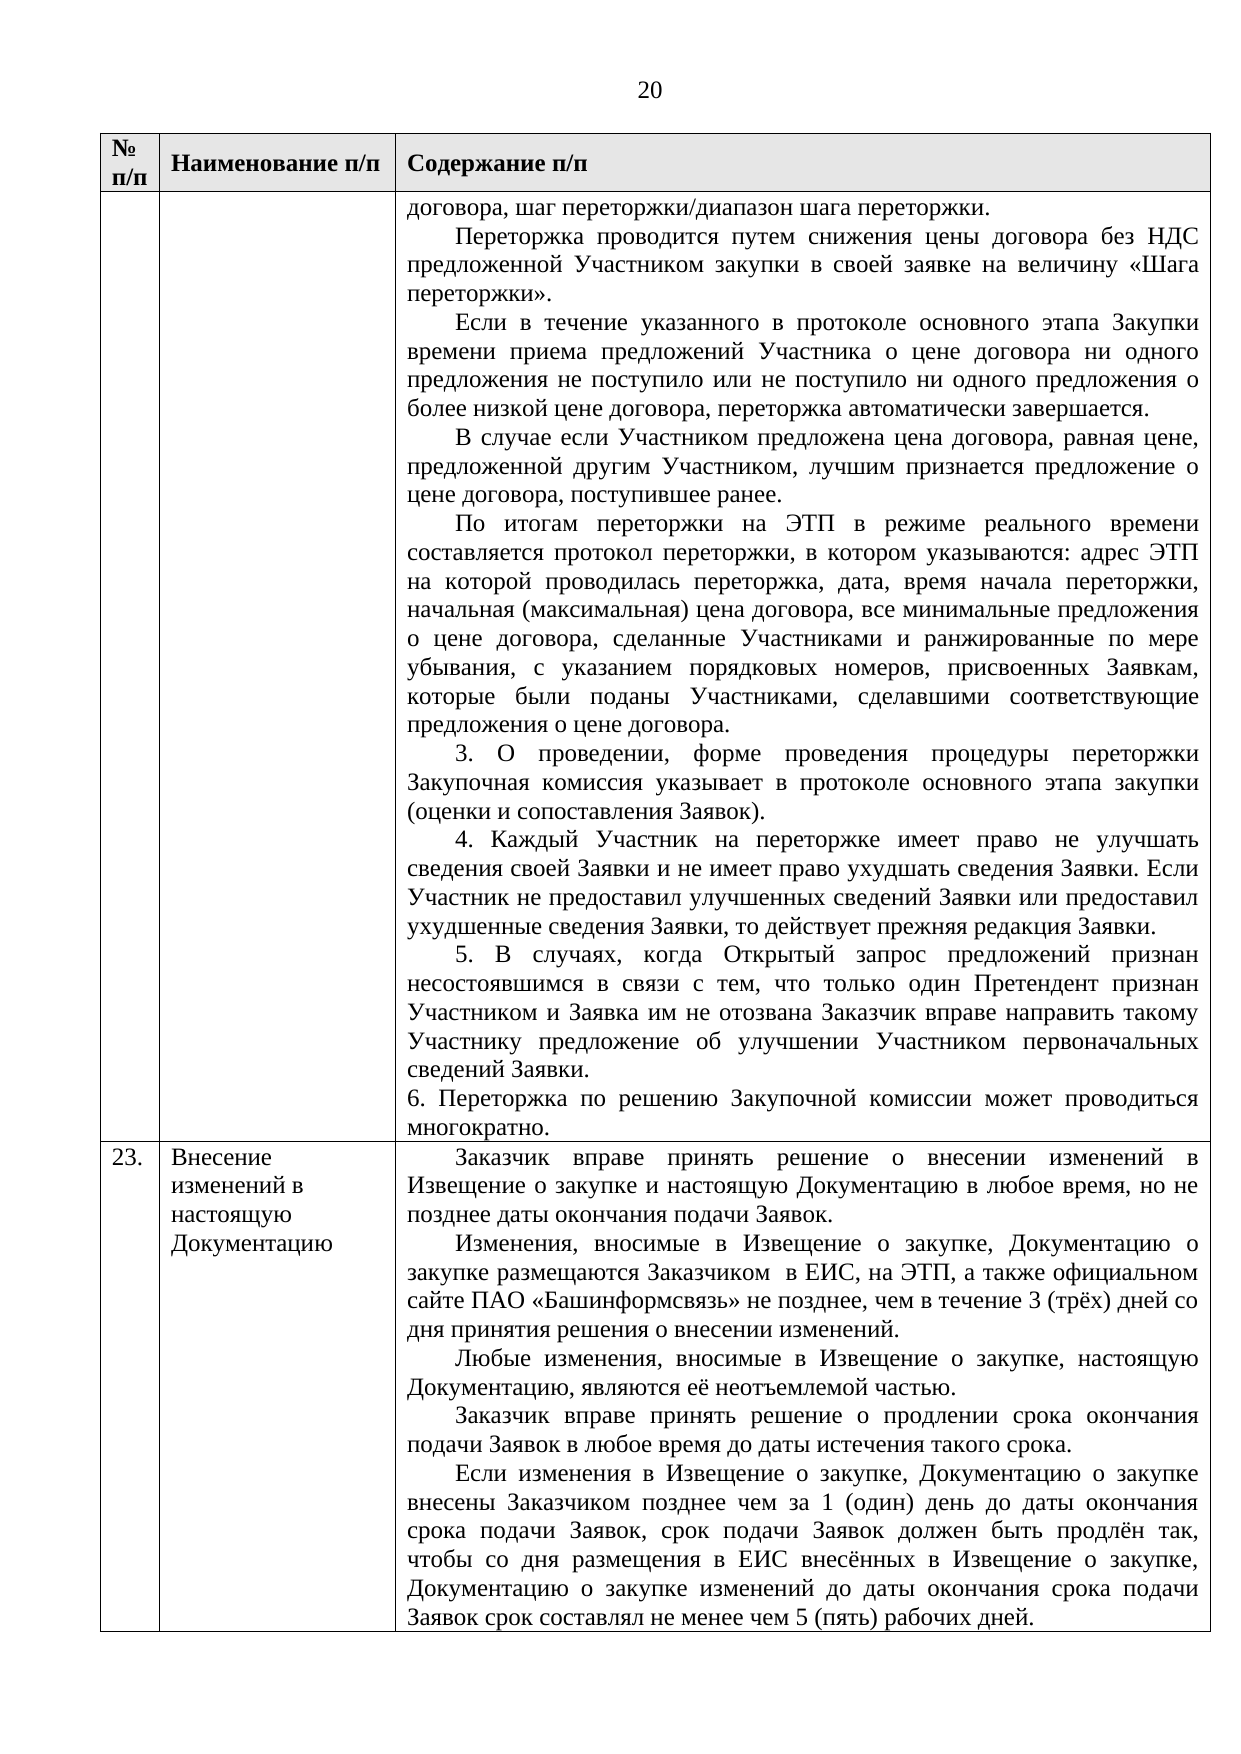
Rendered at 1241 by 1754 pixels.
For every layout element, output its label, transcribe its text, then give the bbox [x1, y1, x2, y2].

table_header Содержание п/п [396, 134, 1210, 191]
table_cell [101, 192, 159, 1141]
table_header № п/п [101, 134, 159, 191]
table_cell [101, 1142, 159, 1631]
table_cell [160, 192, 395, 1141]
table_cell Внесение изменений в настоящую Документацию [160, 1142, 395, 1631]
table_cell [396, 192, 1210, 1141]
table_header Наименование п/п [160, 134, 395, 191]
table_cell Заказчик вправе принять решение о внесении изменений в Извещение о закупке и настоящую Документацию в любое время, но не позднее даты окончания подачи Заявок. Изменения, вносимые в Извещение о закупке, Документацию о закупке размещаются Заказчиком в ЕИС, на ЭТП, а также официальном сайте ПАО «Башинформсвязь» не позднее, чем в течение 3 (трёх) дней со дня принятия решения о внесении изменений. Любые изменения, вносимые в Извещение о закупке, настоящую Документацию, являются её неотъемлемой частью. Заказчик вправе принять решение о продлении срока окончания подачи Заявок в любое время до даты истечения такого срока. Если изменения в Извещение о закупке, Документацию о закупке внесены Заказчиком позднее чем за 1 (один) день до даты окончания срока подачи Заявок, срок подачи Заявок должен быть продлён так, чтобы со дня размещения в ЕИС внесённых в Извещение о закупке, Документацию о закупке изменений до даты окончания срока подачи Заявок срок составлял не менее чем 5 (пять) рабочих дней. [396, 1142, 1210, 1631]
